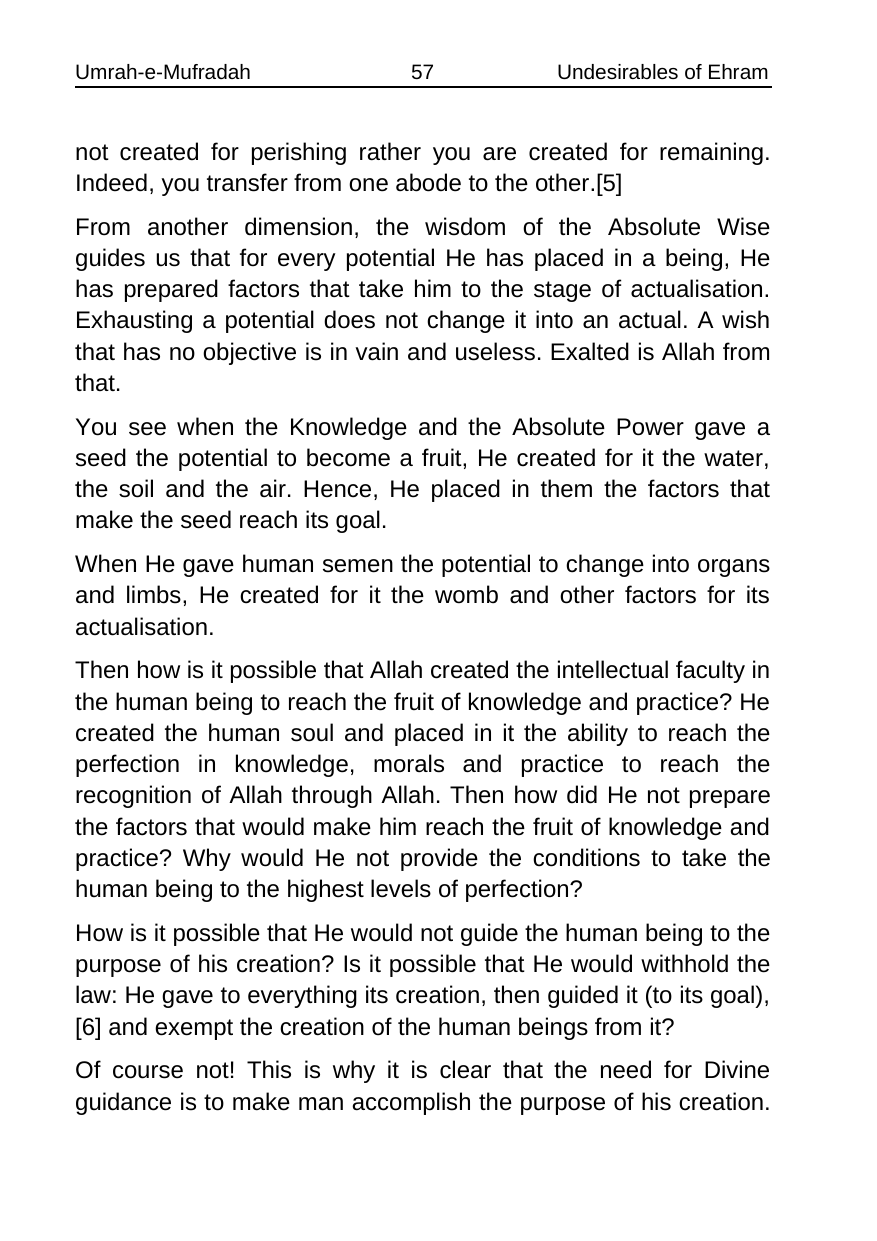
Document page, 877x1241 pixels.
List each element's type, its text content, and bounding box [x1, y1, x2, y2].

text When He gave human semen the potential to change into organs and limbs, He created for it the womb and other factors for its actualisation. [75, 547, 772, 641]
text Then how is it possible that Allah created the intellectual faculty in the human being to reach the fruit of knowledge and practice? He created the human soul and placed in it the ability to reach the perfection in knowledge, morals and practice to reach the recognition of Allah through Allah. Then how did He not prepare the factors that would make him reach the fruit of knowledge and practice? Why would He not provide the conditions to take the human being to the highest levels of perfection? [75, 654, 772, 904]
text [75, 1054, 772, 1116]
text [75, 135, 772, 197]
text You see when the Knowledge and the Absolute Power gave a seed the potential to become a fruit, He created for it the water, the soil and the air. Hence, He placed in them the factors that make the seed reach its goal. [75, 410, 772, 535]
text How is it possible that He would not guide the human being to the purpose of his creation? Is it possible that He would withhold the law: He gave to everything its creation, then guided it (to its goal),[6] and exempt the creation of the human beings from it? [75, 916, 772, 1041]
text From another dimension, the wisdom of the Absolute Wise guides us that for every potential He has placed in a being, He has prepared factors that take him to the stage of actualisation. Exhausting a potential does not change it into an actual. A wish that has no objective is in vain and useless. Exalted is Allah from that. [75, 210, 772, 397]
